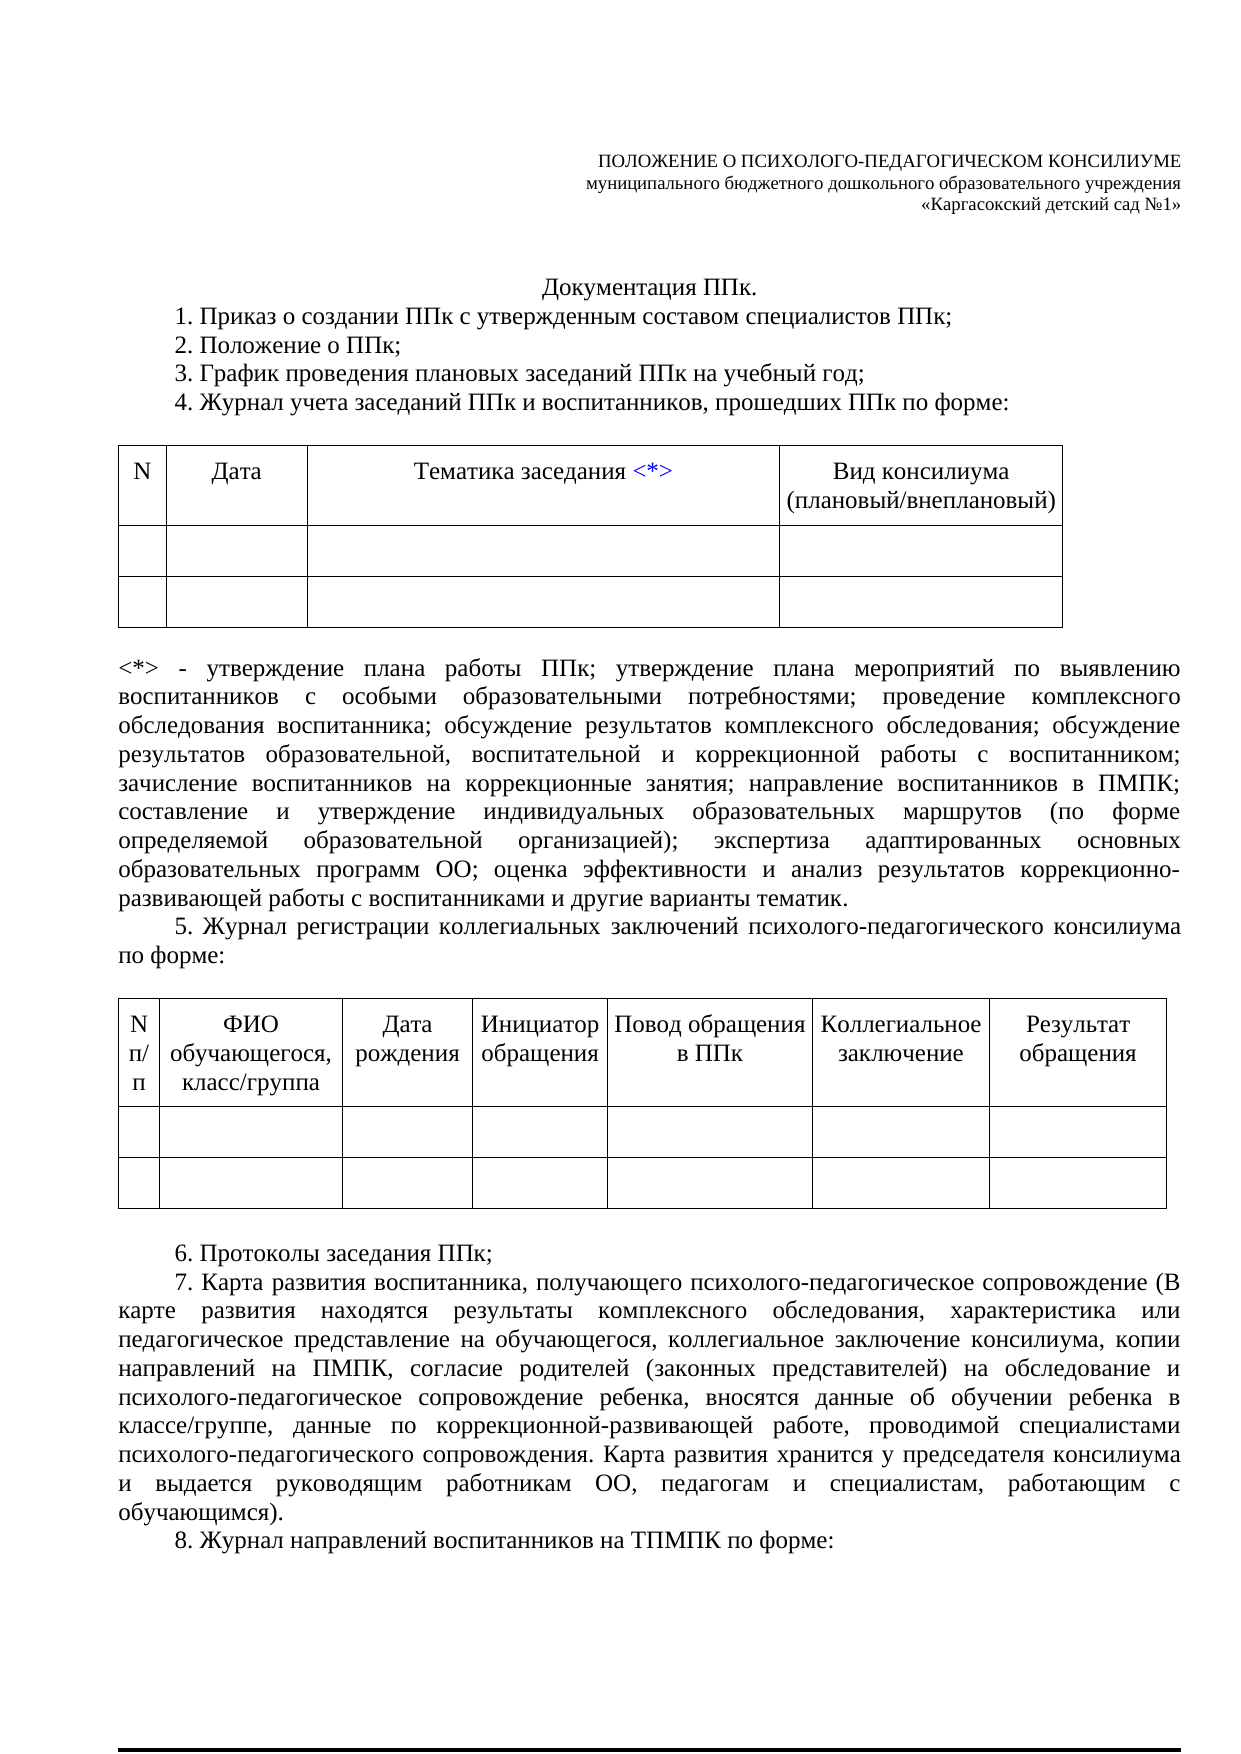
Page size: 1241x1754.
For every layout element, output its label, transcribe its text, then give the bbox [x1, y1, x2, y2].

table_cell [608, 1158, 812, 1208]
title ПОЛОЖЕНИЕ О ПСИХОЛОГО-ПЕДАГОГИЧЕСКОМ КОНСИЛИУМЕ [118, 150, 1181, 172]
table_header N [119, 446, 166, 524]
table_header Коллегиальное заключение [813, 999, 989, 1106]
title муниципального бюджетного дошкольного образовательного учреждения [118, 172, 1181, 193]
table_cell [119, 1158, 159, 1208]
title «Каргасокский детский сад №1» [118, 193, 1181, 215]
table_cell [343, 1158, 472, 1208]
table_cell [308, 577, 779, 627]
table_cell [473, 1158, 607, 1208]
table_cell [780, 526, 1062, 576]
table_header ФИО обучающегося, класс/группа [160, 999, 342, 1106]
table_cell [608, 1107, 812, 1157]
text 3. График проведения плановых заседаний ППк на учебный год; [118, 358, 1181, 387]
table_cell [990, 1107, 1166, 1157]
table_header Результат обращения [990, 999, 1166, 1106]
table_header Дата [167, 446, 307, 524]
table_cell [343, 1107, 472, 1157]
text 1. Приказ о создании ППк с утвержденным составом специалистов ППк; [118, 301, 1181, 330]
table_cell [160, 1107, 342, 1157]
table_cell [119, 577, 166, 627]
table_cell [813, 1158, 989, 1208]
text Документация ППк. [118, 272, 1181, 301]
table_cell [160, 1158, 342, 1208]
table_header Вид консилиума (плановый/внеплановый) [780, 446, 1062, 524]
text 8. Журнал направлений воспитанников на ТПМПК по форме: [118, 1526, 1181, 1554]
text 5. Журнал регистрации коллегиальных заключений психолого-педагогического консилиума по форме: [118, 911, 1181, 969]
table_cell [167, 577, 307, 627]
text 7. Карта развития воспитанника, получающего психолого-педагогическое сопровождение (В карте развития находятся результаты комплексного обследования, характеристика или педагогическое представление на обучающегося, коллегиальное заключение консилиума, копии направлений на ПМПК, согласие родителей (законных представителей) на обследование и психолого-педагогическое сопровождение ребенка, вносятся данные об обучении ребенка в классе/группе, данные по коррекционной-развивающей работе, проводимой специалистами психолого-педагогического сопровождения. Карта развития хранится у председателя консилиума и выдается руководящим работникам ОО, педагогам и специалистам, работающим с обучающимся). [118, 1267, 1181, 1526]
table_cell [473, 1107, 607, 1157]
text 4. Журнал учета заседаний ППк и воспитанников, прошедших ППк по форме: [118, 387, 1181, 416]
table_cell [990, 1158, 1166, 1208]
table_header N п/п [119, 999, 159, 1106]
text 6. Протоколы заседания ППк; [118, 1238, 1181, 1267]
table_header Инициатор обращения [473, 999, 607, 1106]
table_cell [813, 1107, 989, 1157]
table_header Дата рождения [343, 999, 472, 1106]
table_header Повод обращения в ППк [608, 999, 812, 1106]
text 2. Положение о ППк; [118, 330, 1181, 358]
table_header Тематика заседания <*> [308, 446, 779, 524]
table_cell [780, 577, 1062, 627]
table_cell [119, 1107, 159, 1157]
table_cell [308, 526, 779, 576]
table_cell [119, 526, 166, 576]
text <*> - утверждение плана работы ППк; утверждение плана мероприятий по выявлению воспитанников с особыми образовательными потребностями; проведение комплексного обследования воспитанника; обсуждение результатов комплексного обследования; обсуждение результатов образовательной, воспитательной и коррекционной работы с воспитанником; зачисление воспитанников на коррекционные занятия; направление воспитанников в ПМПК; составление и утверждение индивидуальных образовательных маршрутов (по форме определяемой образовательной организацией); экспертиза адаптированных основных образовательных программ ОО; оценка эффективности и анализ результатов коррекционно-развивающей работы с воспитанниками и другие варианты тематик. [118, 653, 1181, 911]
table_cell [167, 526, 307, 576]
